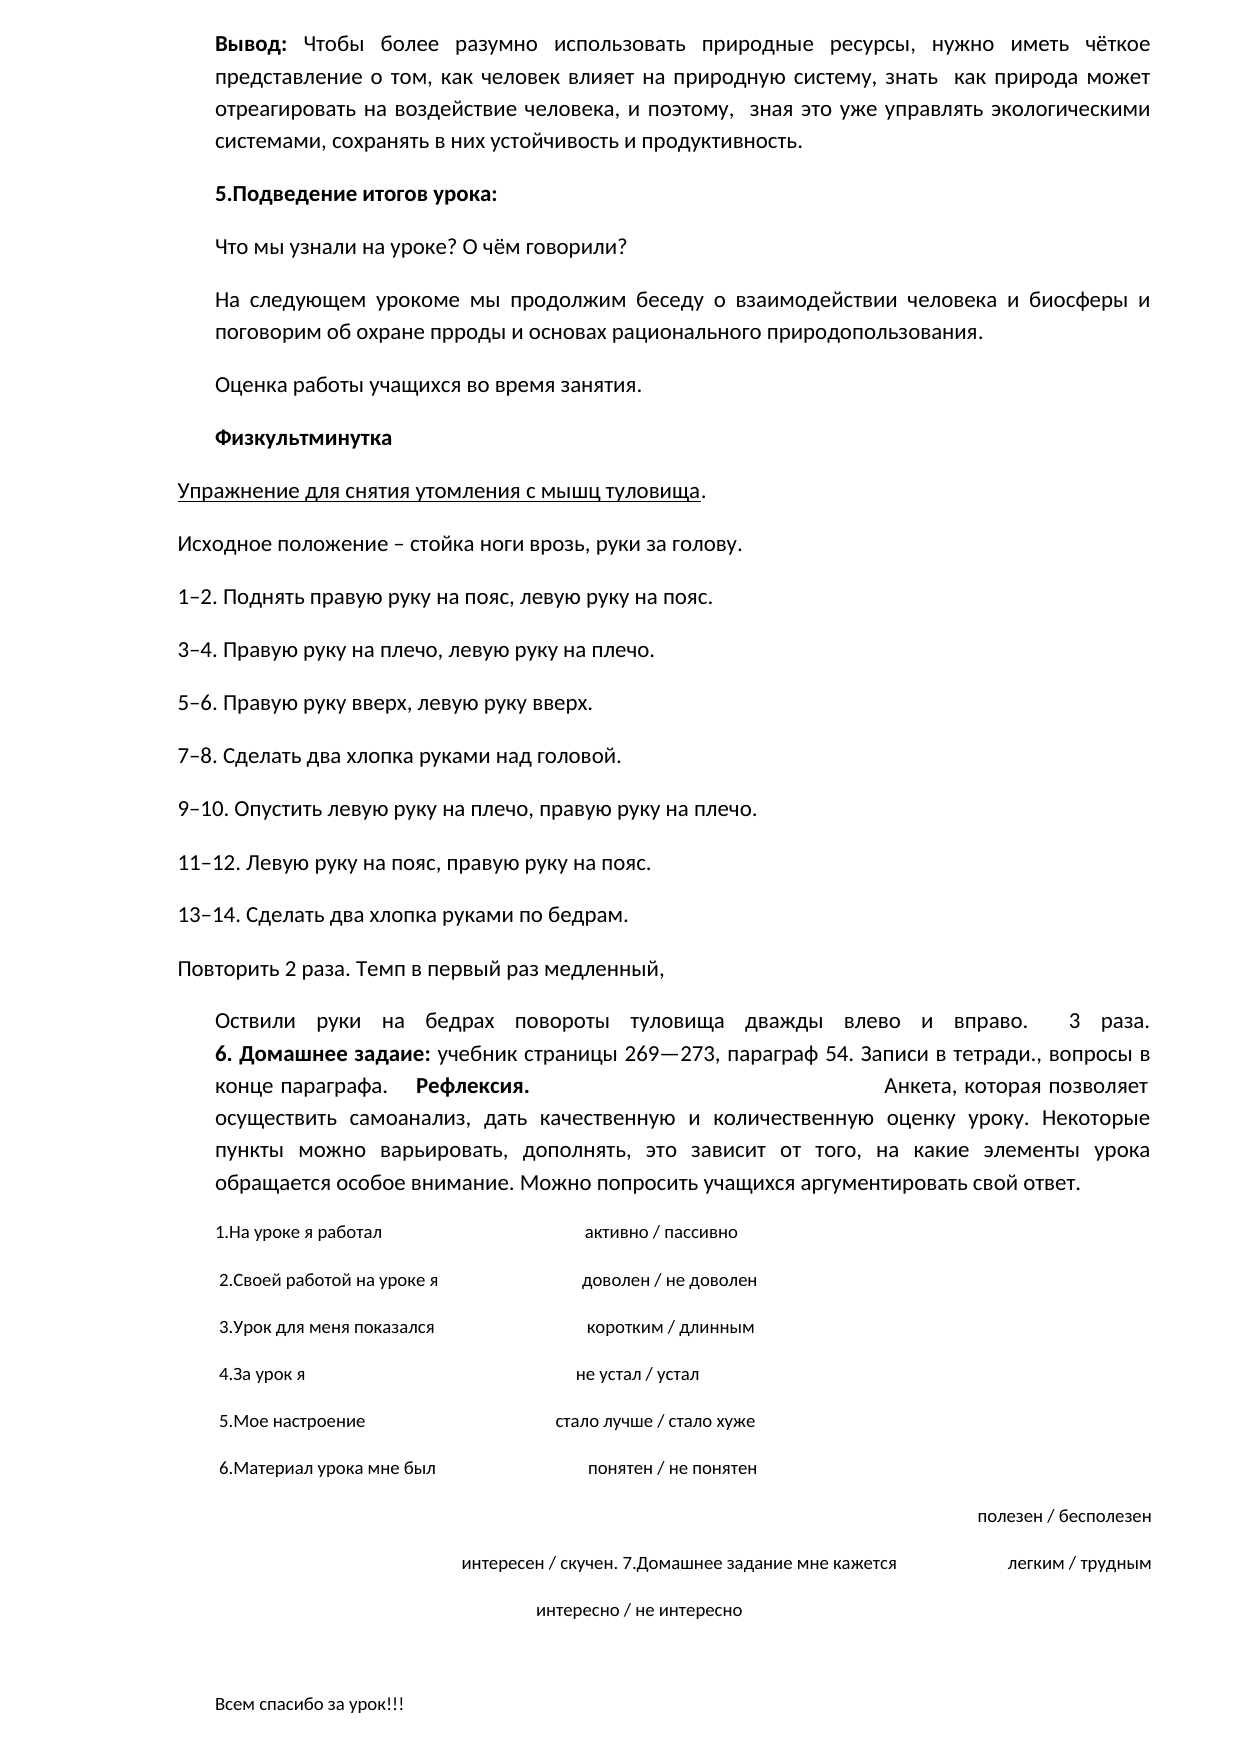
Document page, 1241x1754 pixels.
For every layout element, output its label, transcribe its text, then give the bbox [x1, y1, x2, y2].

text Оствили руки на бедрах повороты туловища дважды влево и вправо. 3 раза. 6. Домашнее задаие: учебник страницы 269—273, параграф 54. Записи в тетради., вопросы в конце параграфа. Рефлексия. Анкета, которая позволяет осуществить самоанализ, дать качественную и количественную оценку уроку. Некоторые пункты можно варьировать, дополнять, это зависит от того, на какие элементы урока обращается особое внимание. Можно попросить учащихся аргументировать свой ответ. [215, 1007, 1152, 1196]
text 5.Мое настроение стало лучше / стало хуже [215, 1409, 1152, 1432]
text Что мы узнали на уроке? О чём говорили? [215, 232, 1152, 260]
text 4.За урок я не устал / устал [215, 1362, 1152, 1385]
text 2.Своей работой на уроке я доволен / не доволен [215, 1268, 1152, 1291]
text Всем спасибо за урок!!! [215, 1692, 1152, 1715]
text Повторить 2 раза. Темп в первый раз медленный, [177, 954, 1152, 982]
text 6.Материал урока мне был понятен / не понятен [215, 1457, 1152, 1479]
text Вывод: Чтобы более разумно использовать природные ресурсы, нужно иметь чёткое представление о том, как человек влияет на природную систему, знать как природа может отреагировать на воздействие человека, и поэтому, зная это уже управлять экологическими системами, сохранять в них устойчивость и продуктивность. [215, 29, 1152, 154]
text Физкультминутка [215, 423, 1152, 451]
text На следующем урокоме мы продолжим беседу о взаимодействии человека и биосферы и поговорим об охране прроды и основах рационального природопользования. [215, 285, 1152, 345]
text 7–8. Сделать два хлопка руками над головой. [177, 742, 1152, 769]
text 9–10. Опустить левую руку на плечо, правую руку на плечо. [177, 794, 1152, 823]
text 3–4. Правую руку на плечо, левую руку на плечо. [177, 636, 1152, 663]
text 1–2. Поднять правую руку на пояс, левую руку на пояс. [177, 582, 1152, 611]
text 11–12. Левую руку на пояс, правую руку на пояс. [177, 848, 1152, 876]
text 3.Урок для меня показался коротким / длинным [215, 1315, 1152, 1338]
text интересно / не интересно [215, 1598, 1152, 1621]
text Исходное положение – стойка ноги врозь, руки за голову. [177, 529, 1152, 557]
text Упражнение для снятия утомления с мышц туловища. [177, 476, 1152, 504]
text Оценка работы учащихся во время занятия. [215, 370, 1152, 398]
text интересен / скучен. 7.Домашнее задание мне кажется легким / трудным [215, 1551, 1152, 1574]
text полезен / бесполезен [215, 1504, 1152, 1527]
text 5–6. Правую руку вверх, левую руку вверх. [177, 688, 1152, 717]
text 13–14. Сделать два хлопка руками по бедрам. [177, 901, 1152, 929]
text 5.Подведение итогов урока: [215, 179, 1152, 207]
text 1.На уроке я работал активно / пассивно [215, 1221, 1152, 1243]
